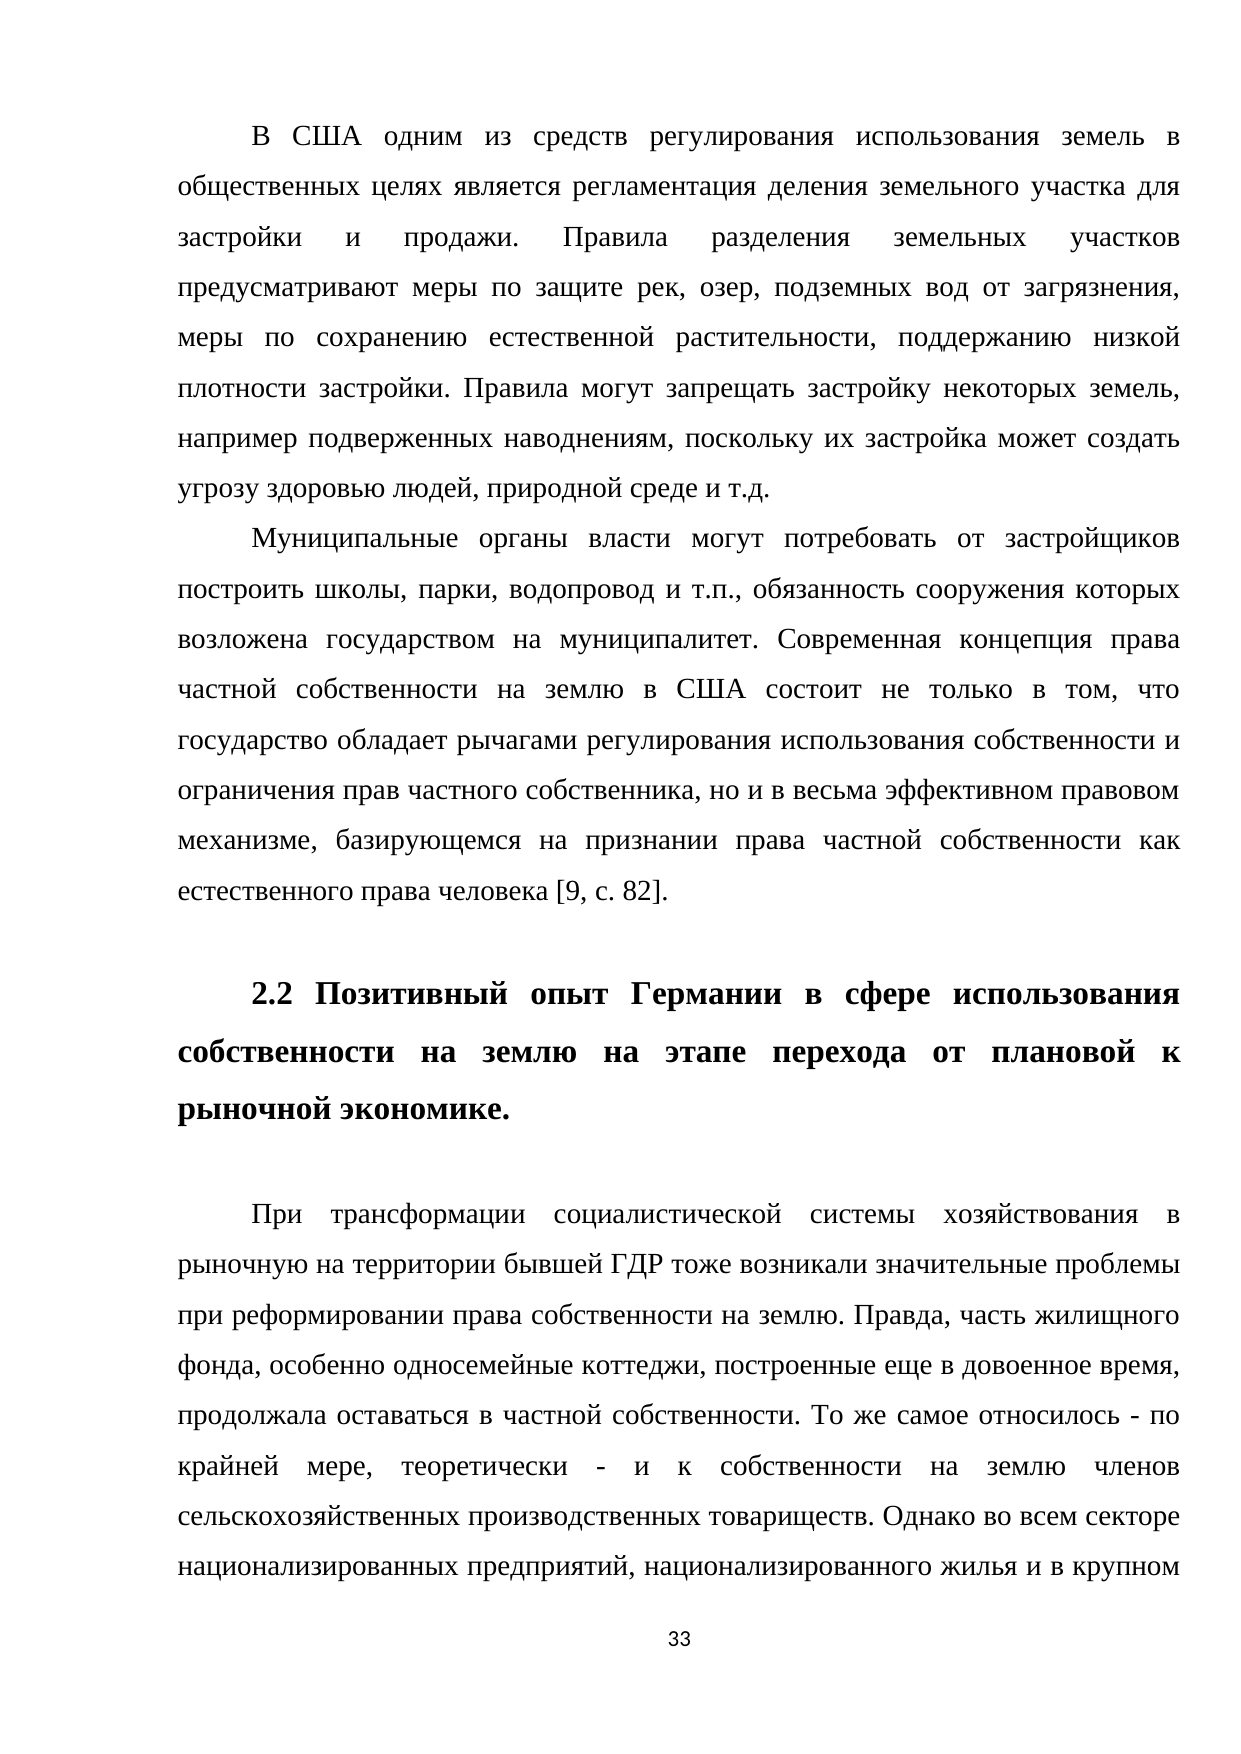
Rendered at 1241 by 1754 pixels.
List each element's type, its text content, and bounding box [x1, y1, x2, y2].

text 2.2 Позитивный опыт Германии в сфере использования собственности на землю на этапе перехода от плановой к рыночной экономике. [177, 973, 1181, 1127]
text Муниципальные органы власти могут потребовать от застройщиков построить школы, парки, водопровод и т.п., обязанность сооружения которых возложена государством на муниципалитет. Современная концепция права частной собственности на землю в США состоит не только в том, что государство обладает рычагами регулирования использования собственности и ограничения прав частного собственника, но и в весьма эффективном правовом механизме, базирующемся на признании права частной собственности как естественного права человека [9, c. 82]. [177, 521, 1181, 906]
text В США одним из средств регулирования использования земель в общественных целях является регламентация деления земельного участка для застройки и продажи. Правила разделения земельных участков предусматривают меры по защите рек, озер, подземных вод от загрязнения, меры по сохранению естественной растительности, поддержанию низкой плотности застройки. Правила могут запрещать застройку некоторых земель, например подверженных наводнениям, поскольку их застройка может создать угрозу здоровью людей, природной среде и т.д. [177, 118, 1181, 504]
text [177, 1196, 1181, 1582]
